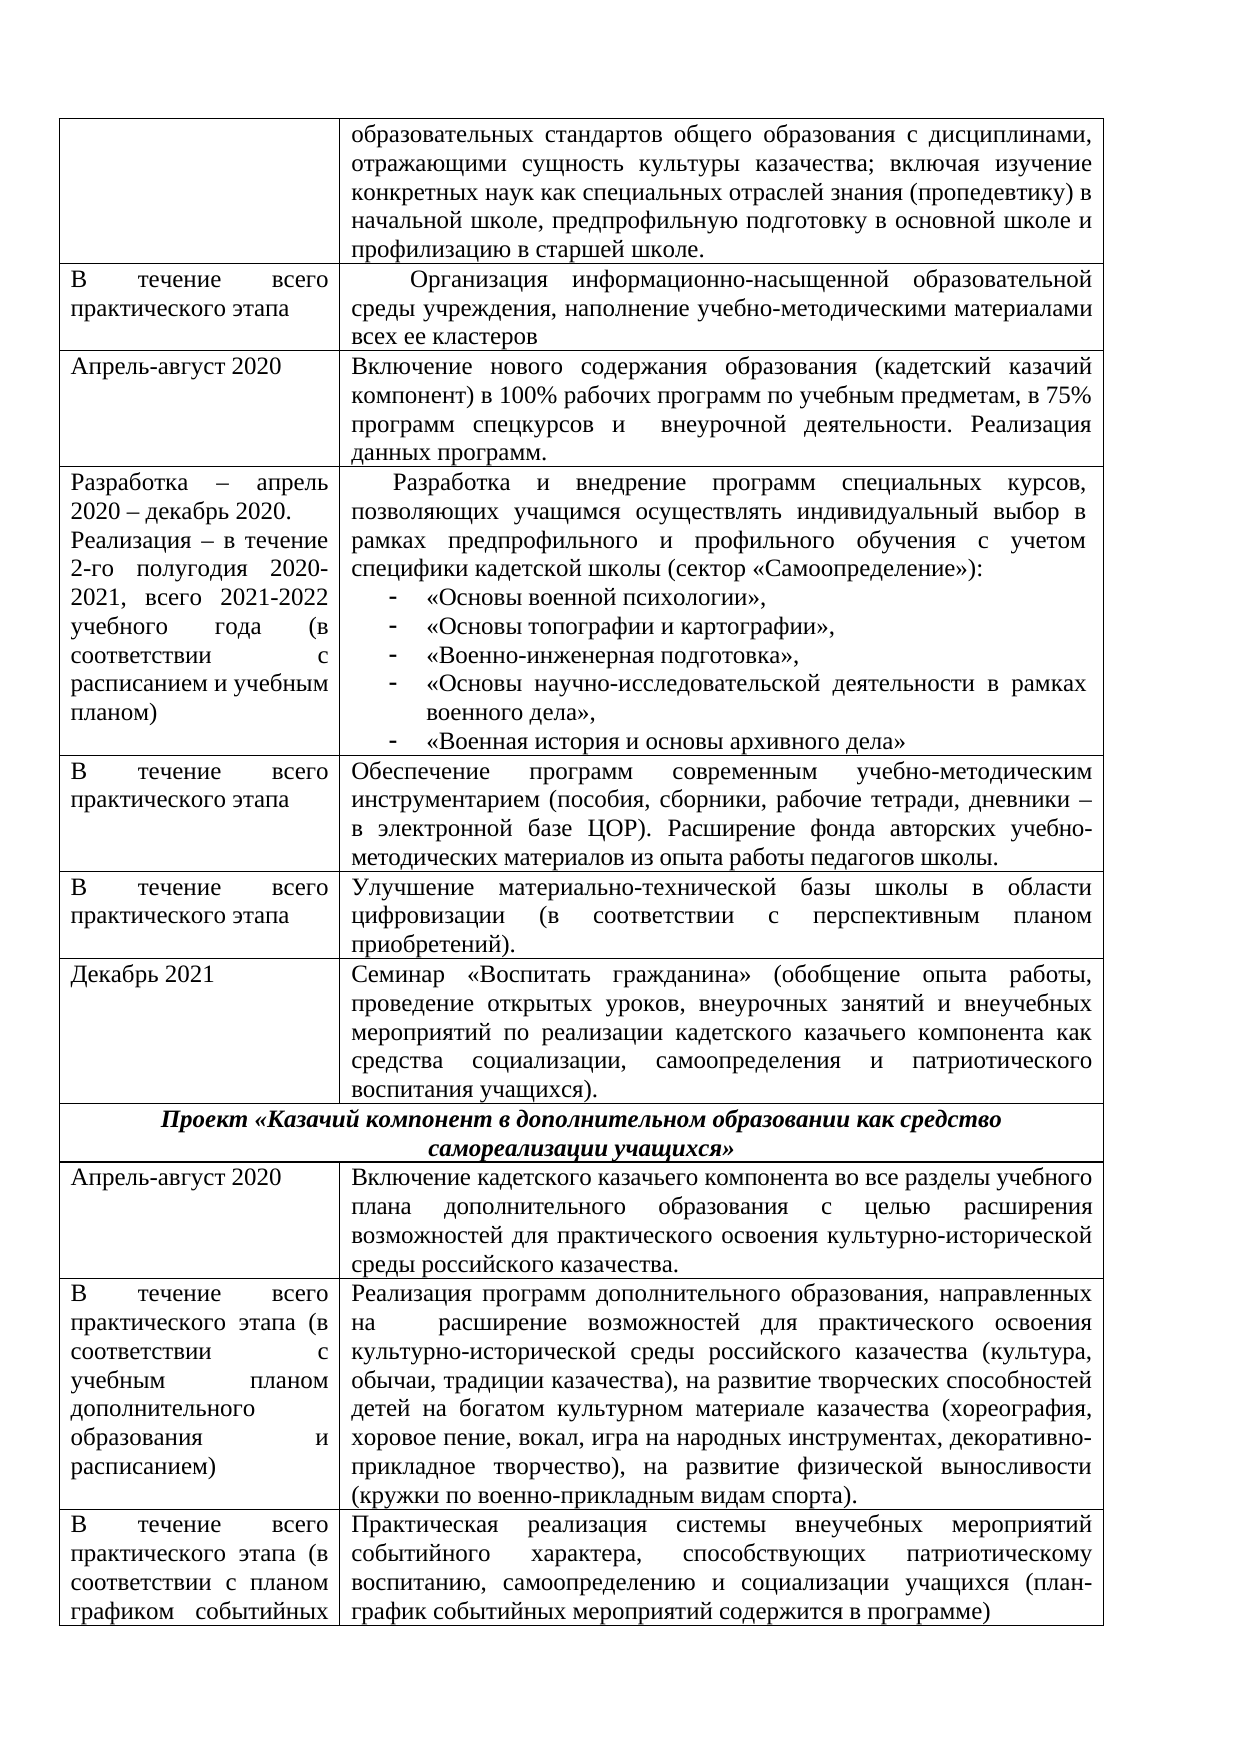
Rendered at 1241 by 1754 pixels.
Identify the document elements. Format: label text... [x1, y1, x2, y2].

table_cell Апрель-август 2020 [60, 1163, 339, 1277]
table_cell Проект «Казачий компонент в дополнительном образовании как средство самореализации учащихся» [60, 1104, 1103, 1161]
table_cell Апрель-август 2020 [60, 351, 339, 466]
table_cell В течение всего практического этапа [60, 756, 339, 871]
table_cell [60, 1510, 339, 1624]
table_cell Улучшение материально-технической базы школы в области цифровизации (в соответствии с перспективным планом приобретений). [340, 872, 1103, 958]
table_cell Реализация программ дополнительного образования, направленных на расширение возможностей для практического освоения культурно-исторической среды российского казачества (культура, обычаи, традиции казачества), на развитие творческих способностей детей на богатом культурном материале казачества (хореография, хоровое пение, вокал, игра на народных инструментах, декоративно-прикладное творчество), на развитие физической выносливости (кружки по военно-прикладным видам спорта). [340, 1279, 1103, 1508]
table_cell Семинар «Воспитать гражданина» (обобщение опыта работы, проведение открытых уроков, внеурочных занятий и внеучебных мероприятий по реализации кадетского казачьего компонента как средства социализации, самоопределения и патриотического воспитания учащихся). [340, 959, 1103, 1103]
table_cell Разработка – апрель 2020 – декабрь 2020. Реализация – в течение 2-го полугодия 2020-2021, всего 2021-2022 учебного года (в соответствии с расписанием и учебным планом) [60, 467, 339, 755]
table_cell Включение кадетского казачьего компонента во все разделы учебного плана дополнительного образования с целью расширения возможностей для практического освоения культурно-исторической среды российского казачества. [340, 1163, 1103, 1277]
table_cell Декабрь 2021 [60, 959, 339, 1103]
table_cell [340, 119, 1103, 263]
table_cell Организация информационно-насыщенной образовательной среды учреждения, наполнение учебно-методическими материалами всех ее кластеров [340, 264, 1103, 350]
table_cell Разработка и внедрение программ специальных курсов, позволяющих учащимся осуществлять индивидуальный выбор в рамках предпрофильного и профильного обучения с учетом специфики кадетской школы (сектор «Самоопределение»): «Основы военной психологии», «Основы топографии и картографии», «Военно-инженерная подготовка», «Основы научно-исследовательской деятельности в рамках военного дела», «Военная история и основы архивного дела» [340, 467, 1103, 755]
table_cell Обеспечение программ современным учебно-методическим инструментарием (пособия, сборники, рабочие тетради, дневники – в электронной базе ЦОР). Расширение фонда авторских учебно-методических материалов из опыта работы педагогов школы. [340, 756, 1103, 871]
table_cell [340, 1510, 1103, 1624]
table_cell В течение всего практического этапа [60, 264, 339, 350]
table_cell В течение всего практического этапа [60, 872, 339, 958]
table_cell В течение всего практического этапа (в соответствии с учебным планом дополнительного образования и расписанием) [60, 1279, 339, 1508]
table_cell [60, 119, 339, 263]
table_cell Включение нового содержания образования (кадетский казачий компонент) в 100% рабочих программ по учебным предметам, в 75% программ спецкурсов и внеурочной деятельности. Реализация данных программ. [340, 351, 1103, 466]
